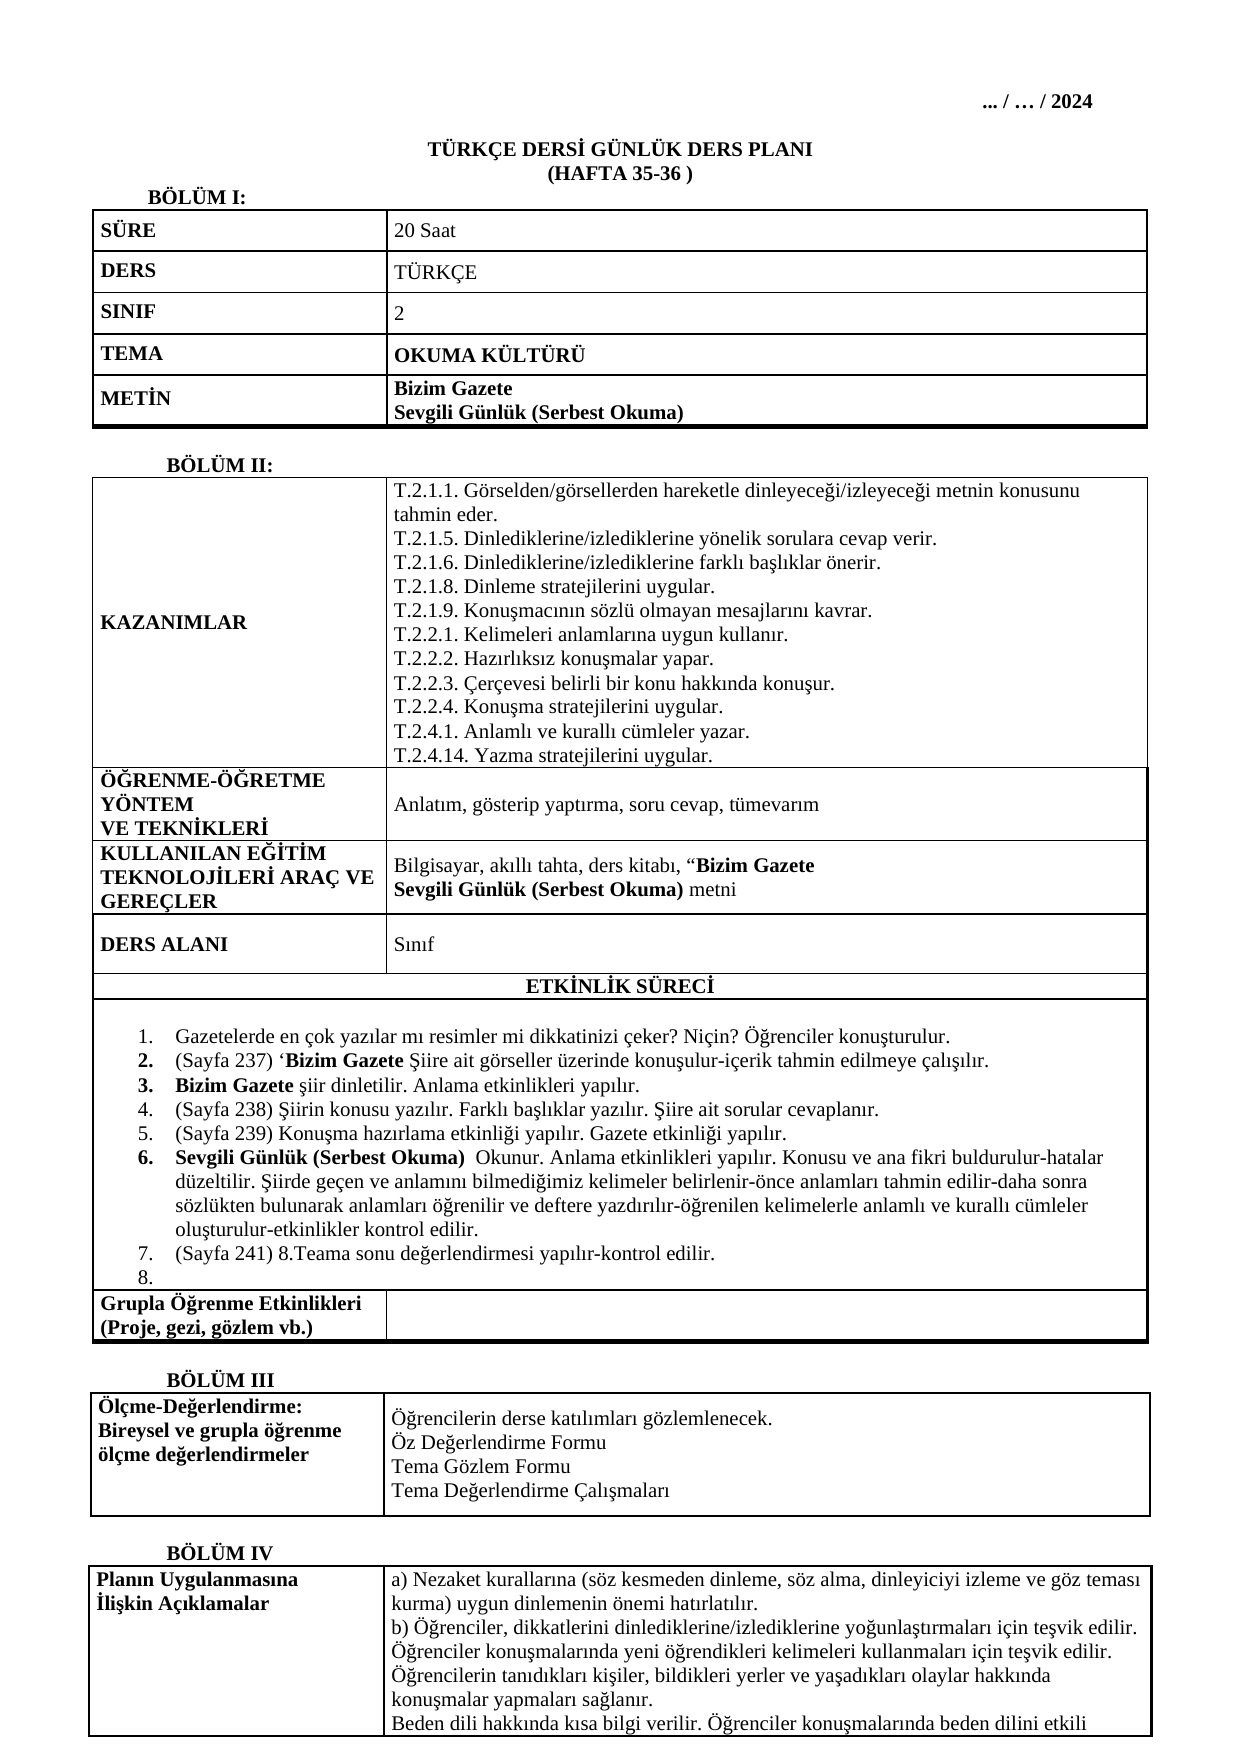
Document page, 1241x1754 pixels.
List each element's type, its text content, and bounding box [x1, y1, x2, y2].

subtitle BÖLÜM IV [148, 1541, 1092, 1565]
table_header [90, 1567, 383, 1735]
text TÜRKÇE DERSİ GÜNLÜK DERS PLANI [148, 137, 1092, 161]
table_header KAZANIMLAR [93, 478, 386, 767]
text ... / … / 2024 [148, 89, 1092, 113]
table_cell TÜRKÇE [388, 252, 1146, 292]
table_cell SINIF [94, 293, 386, 333]
table_cell ETKİNLİK SÜRECİ [94, 974, 1146, 998]
table_header SÜRE [94, 211, 386, 250]
table_cell ÖĞRENME-ÖĞRETME YÖNTEM VE TEKNİKLERİ [93, 768, 386, 840]
table_cell Sınıf [387, 915, 1146, 973]
subtitle BÖLÜM III [148, 1368, 1092, 1392]
table_cell [387, 1291, 1146, 1339]
table_cell METİN [94, 376, 386, 424]
table_cell DERS ALANI [94, 915, 386, 973]
table_header 20 Saat [388, 211, 1146, 250]
text BÖLÜM II: [148, 453, 1092, 477]
table_cell KULLANILAN EĞİTİM TEKNOLOJİLERİ ARAÇ VE GEREÇLER [93, 841, 386, 913]
table_cell Bizim Gazete Sevgili Günlük (Serbest Okuma) [388, 376, 1146, 424]
table_cell TEMA [94, 335, 386, 374]
table_cell Grupla Öğrenme Etkinlikleri (Proje, gezi, gözlem vb.) [94, 1291, 386, 1339]
table_cell Bilgisayar, akıllı tahta, ders kitabı, “Bizim Gazete Sevgili Günlük (Serbest Okuma) metni [387, 841, 1146, 913]
table_cell Anlatım, gösterip yaptırma, soru cevap, tümevarım [387, 768, 1146, 840]
table_cell Gazetelerde en çok yazılar mı resimler mi dikkatinizi çeker? Niçin? Öğrenciler konuşturulur. (Sayfa 237) ‘Bizim Gazete Şiire ait görseller üzerinde konuşulur-içerik tahmin edilmeye çalışılır. Bizim Gazete şiir dinletilir. Anlama etkinlikleri yapılır. (Sayfa 238) Şiirin konusu yazılır. Farklı başlıklar yazılır. Şiire ait sorular cevaplanır. (Sayfa 239) Konuşma hazırlama etkinliği yapılır. Gazete etkinliği yapılır. Sevgili Günlük (Serbest Okuma) Okunur. Anlama etkinlikleri yapılır. Konusu ve ana fikri buldurulur-hatalar düzeltilir. Şiirde geçen ve anlamını bilmediğimiz kelimeler belirlenir-önce anlamları tahmin edilir-daha sonra sözlükten bulunarak anlamları öğrenilir ve deftere yazdırılır-öğrenilen kelimelerle anlamlı ve kurallı cümleler oluşturulur-etkinlikler kontrol edilir. (Sayfa 241) 8.Teama sonu değerlendirmesi yapılır-kontrol edilir. [94, 1000, 1146, 1289]
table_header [385, 1567, 1150, 1735]
table_cell 2 [388, 293, 1146, 333]
table_header Ölçme-Değerlendirme: Bireysel ve grupla öğrenme ölçme değerlendirmeler [92, 1394, 383, 1514]
text BÖLÜM I: [148, 185, 1092, 209]
text (HAFTA 35-36 ) [148, 161, 1092, 185]
table_header Öğrencilerin derse katılımları gözlemlenecek. Öz Değerlendirme Formu Tema Gözlem Formu Tema Değerlendirme Çalışmaları [385, 1394, 1149, 1514]
table_header T.2.1.1. Görselden/görsellerden hareketle dinleyeceği/izleyeceği metnin konusunu tahmin eder. T.2.1.5. Dinlediklerine/izlediklerine yönelik sorulara cevap verir. T.2.1.6. Dinlediklerine/izlediklerine farklı başlıklar önerir. T.2.1.8. Dinleme stratejilerini uygular. T.2.1.9. Konuşmacının sözlü olmayan mesajlarını kavrar. T.2.2.1. Kelimeleri anlamlarına uygun kullanır. T.2.2.2. Hazırlıksız konuşmalar yapar. T.2.2.3. Çerçevesi belirli bir konu hakkında konuşur. T.2.2.4. Konuşma stratejilerini uygular. T.2.4.1. Anlamlı ve kurallı cümleler yazar. T.2.4.14. Yazma stratejilerini uygular. [387, 478, 1147, 767]
table_cell DERS [94, 252, 386, 292]
table_cell OKUMA KÜLTÜRÜ [388, 335, 1146, 374]
